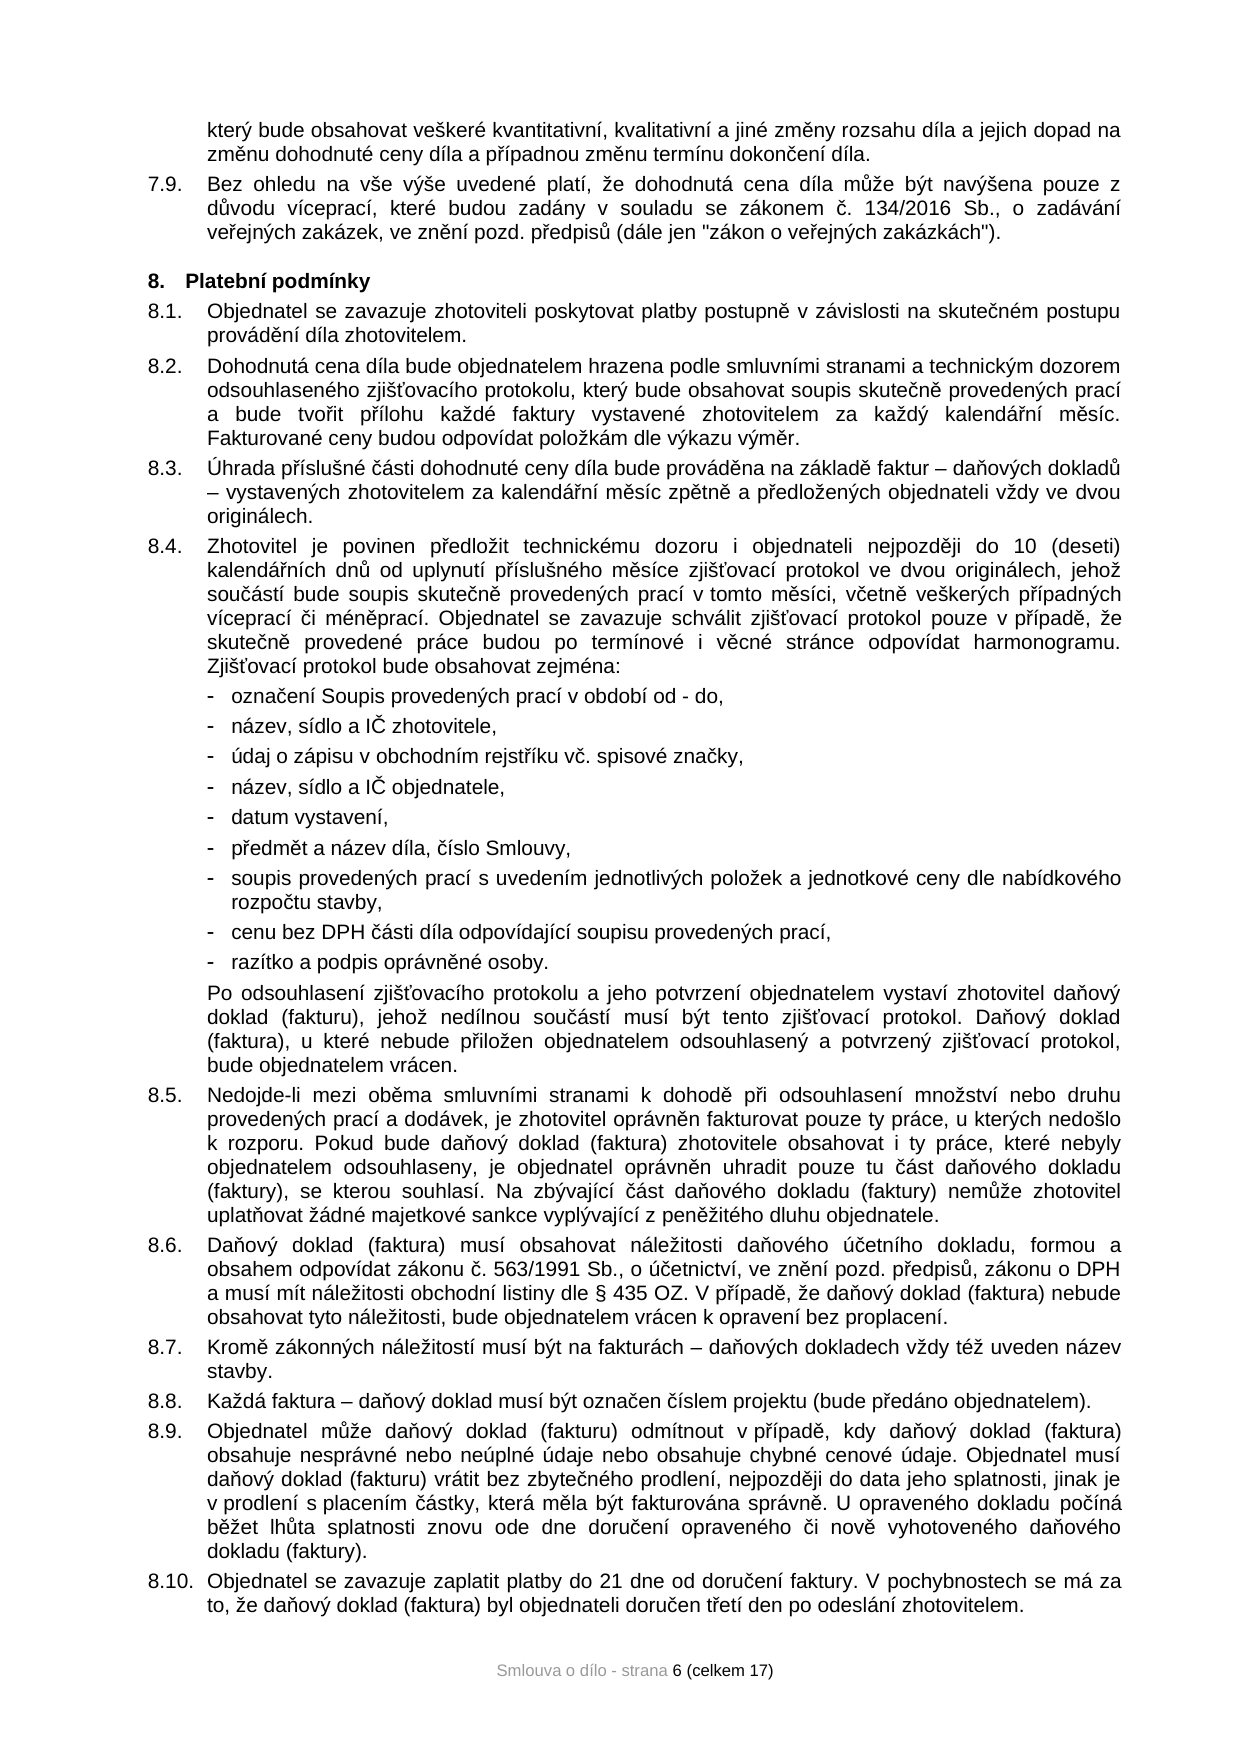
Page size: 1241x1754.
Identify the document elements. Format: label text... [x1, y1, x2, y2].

list Úhrada příslušné části dohodnuté ceny díla bude prováděna na základě faktur – daňových dokladů – vystavených zhotovitelem za kalendářní měsíc zpětně a předložených objednateli vždy ve dvou originálech. [148, 456, 1122, 527]
list Platební podmínky [148, 269, 1122, 293]
list Bez ohledu na vše výše uvedené platí, že dohodnutá cena díla může být navýšena pouze z důvodu víceprací, které budou zadány v souladu se zákonem č. 134/2016 Sb., o zadávání veřejných zakázek, ve znění pozd. předpisů (dále jen "zákon o veřejných zakázkách"). [148, 172, 1122, 244]
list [148, 118, 1122, 166]
list Zhotovitel je povinen předložit technickému dozoru i objednateli nejpozději do 10 (deseti) kalendářních dnů od uplynutí příslušného měsíce zjišťovací protokol ve dvou originálech, jehož součástí bude soupis skutečně provedených prací v tomto měsíci, včetně veškerých případných víceprací či méněprací. Objednatel se zavazuje schválit zjišťovací protokol pouze v případě, že skutečně provedené práce budou po termínové i věcné stránce odpovídat harmonogramu. Zjišťovací protokol bude obsahovat zejména: [148, 534, 1122, 677]
list Nedojde-li mezi oběma smluvními stranami k dohodě při odsouhlasení množství nebo druhu provedených prací a dodávek, je zhotovitel oprávněn fakturovat pouze ty práce, u kterých nedošlo k rozporu. Pokud bude daňový doklad (faktura) zhotovitele obsahovat i ty práce, které nebyly objednatelem odsouhlaseny, je objednatel oprávněn uhradit pouze tu část daňového dokladu (faktury), se kterou souhlasí. Na zbývající část daňového dokladu (faktury) nemůže zhotovitel uplatňovat žádné majetkové sankce vyplývající z peněžitého dluhu objednatele. [148, 1083, 1122, 1226]
list název, sídlo a IČ objednatele, [207, 775, 1122, 799]
text Po odsouhlasení zjišťovacího protokolu a jeho potvrzení objednatelem vystaví zhotovitel daňový doklad (fakturu), jehož nedílnou součástí musí být tento zjišťovací protokol. Daňový doklad (faktura), u které nebude přiložen objednatelem odsouhlasený a potvrzený zjišťovací protokol, bude objednatelem vrácen. [207, 981, 1122, 1076]
list Objednatel se zavazuje zhotoviteli poskytovat platby postupně v závislosti na skutečném postupu provádění díla zhotovitelem. [148, 299, 1122, 347]
list předmět a název díla, číslo Smlouvy, [207, 835, 1122, 859]
list údaj o zápisu v obchodním rejstříku vč. spisové značky, [207, 744, 1122, 768]
list cenu bez DPH části díla odpovídající soupisu provedených prací, [207, 920, 1122, 944]
list Objednatel se zavazuje zaplatit platby do 21 dne od doručení faktury. V pochybnostech se má za to, že daňový doklad (faktura) byl objednateli doručen třetí den po odeslání zhotovitelem. [148, 1569, 1122, 1617]
list soupis provedených prací s uvedením jednotlivých položek a jednotkové ceny dle nabídkového rozpočtu stavby, [207, 866, 1122, 914]
list Kromě zákonných náležitostí musí být na fakturách – daňových dokladech vždy též uveden název stavby. [148, 1335, 1122, 1383]
list Každá faktura – daňový doklad musí být označen číslem projektu (bude předáno objednatelem). [148, 1389, 1122, 1413]
list Dohodnutá cena díla bude objednatelem hrazena podle smluvními stranami a technickým dozorem odsouhlaseného zjišťovacího protokolu, který bude obsahovat soupis skutečně provedených prací a bude tvořit přílohu každé faktury vystavené zhotovitelem za každý kalendářní měsíc. Fakturované ceny budou odpovídat položkám dle výkazu výměr. [148, 353, 1122, 449]
list označení Soupis provedených prací v období od - do, [207, 684, 1122, 708]
list razítko a podpis oprávněné osoby. [207, 950, 1122, 974]
list Objednatel může daňový doklad (fakturu) odmítnout v případě, kdy daňový doklad (faktura) obsahuje nesprávné nebo neúplné údaje nebo obsahuje chybné cenové údaje. Objednatel musí daňový doklad (fakturu) vrátit bez zbytečného prodlení, nejpozději do data jeho splatnosti, jinak je v prodlení s placením částky, která měla být fakturována správně. U opraveného dokladu počíná běžet lhůta splatnosti znovu ode dne doručení opraveného či nově vyhotoveného daňového dokladu (faktury). [148, 1419, 1122, 1563]
list Daňový doklad (faktura) musí obsahovat náležitosti daňového účetního dokladu, formou a obsahem odpovídat zákonu č. 563/1991 Sb., o účetnictví, ve znění pozd. předpisů, zákonu o DPH a musí mít náležitosti obchodní listiny dle § 435 OZ. V případě, že daňový doklad (faktura) nebude obsahovat tyto náležitosti, bude objednatelem vrácen k opravení bez proplacení. [148, 1233, 1122, 1328]
list název, sídlo a IČ zhotovitele, [207, 714, 1122, 738]
list datum vystavení, [207, 805, 1122, 829]
